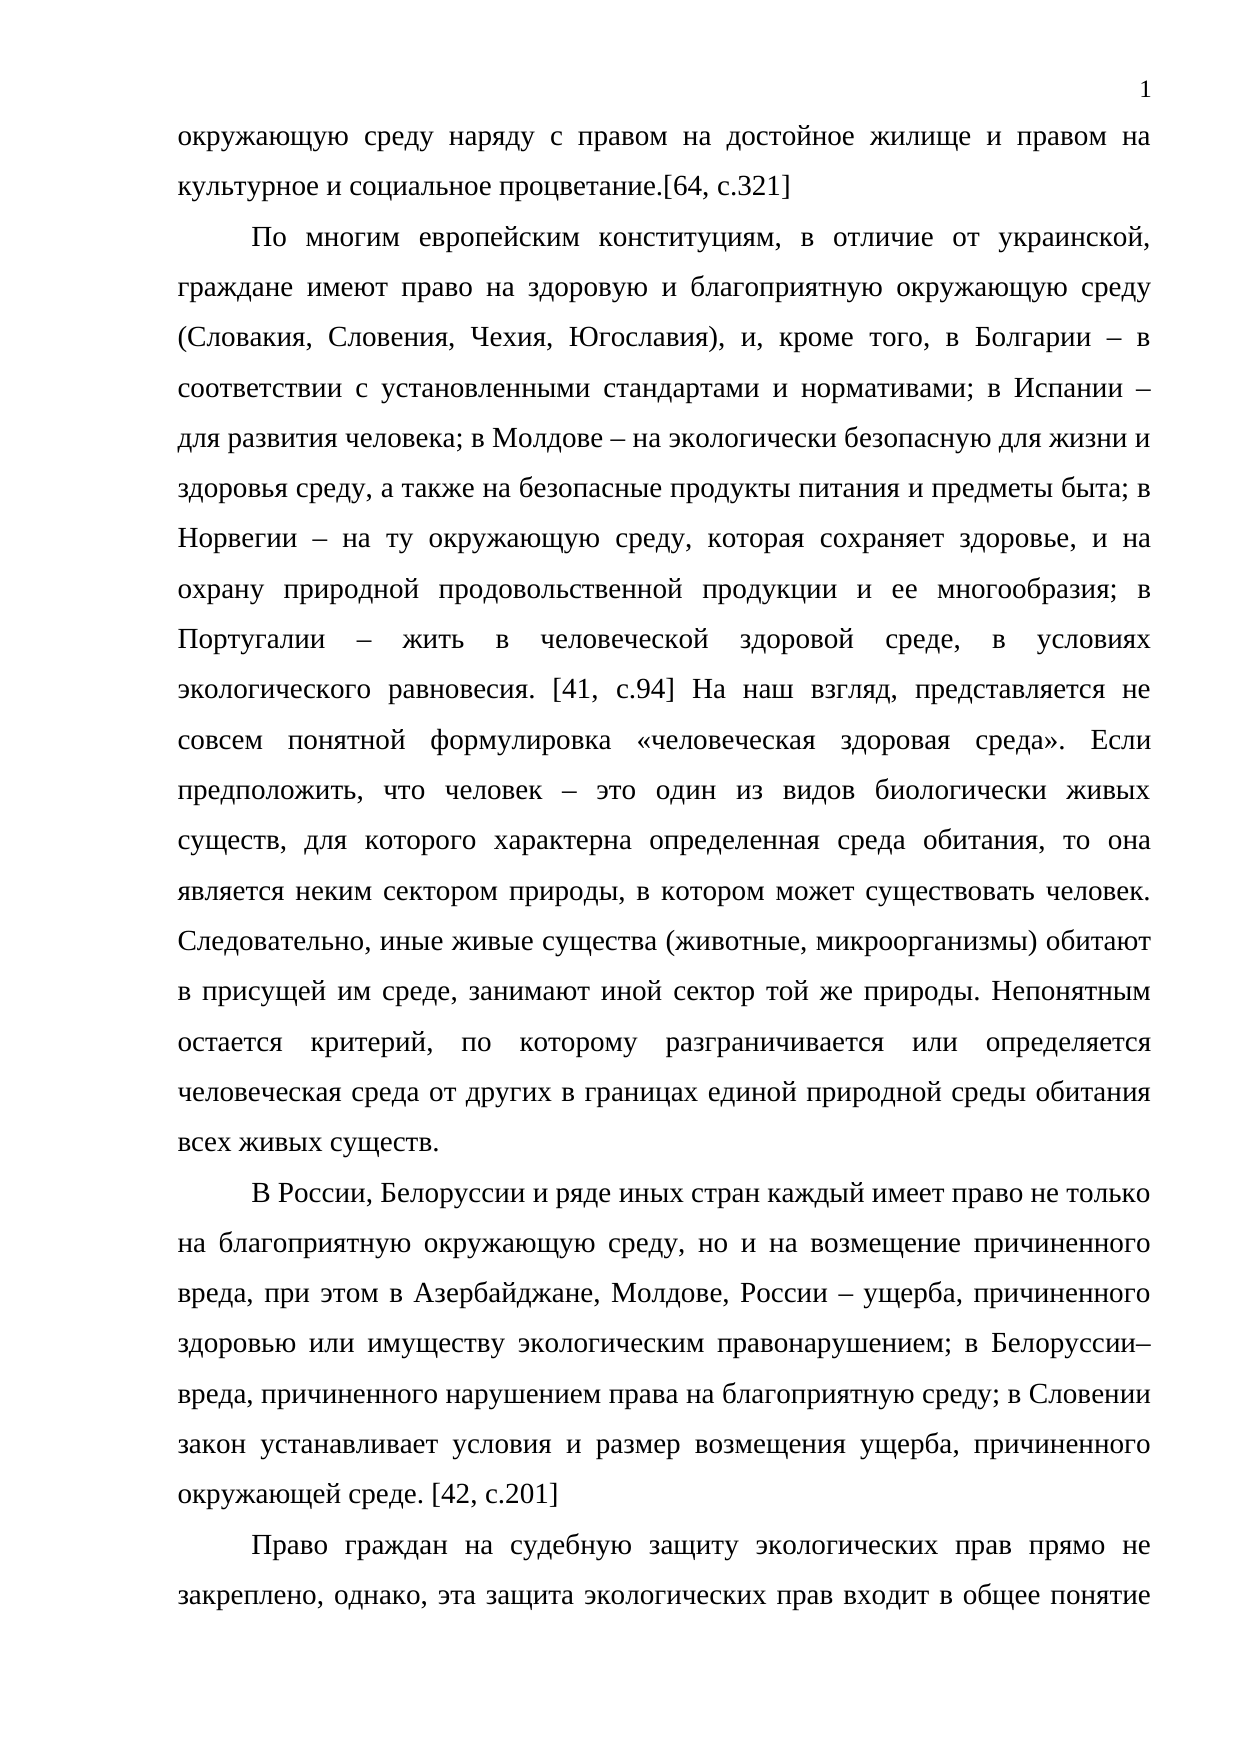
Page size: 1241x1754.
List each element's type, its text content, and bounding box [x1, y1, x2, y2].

text По многим европейским конституциям, в отличие от украинской, граждане имеют право на здоровую и благоприятную окружающую среду (Словакия, Словения, Чехия, Югославия), и, кроме того, в Болгарии – в соответствии с установленными стандартами и нормативами; в Испании – для развития человека; в Молдове – на экологически безопасную для жизни и здоровья среду, а также на безопасные продукты питания и предметы быта; в Норвегии – на ту окружающую среду, которая сохраняет здоровье, и на охрану природной продовольственной продукции и ее многообразия; в Португалии – жить в человеческой здоровой среде, в условиях экологического равновесия. [41, c.94] На наш взгляд, представляется не совсем понятной формулировка «человеческая здоровая среда». Если предположить, что человек – это один из видов биологически живых существ, для которого характерна определенная среда обитания, то она является неким сектором природы, в котором может существовать человек. Следовательно, иные живые существа (животные, микроорганизмы) обитают в присущей им среде, занимают иной сектор той же природы. Непонятным остается критерий, по которому разграничивается или определяется человеческая среда от других в границах единой природной среды обитания всех живых существ. [177, 219, 1152, 1158]
text В России, Белоруссии и ряде иных стран каждый имеет право не только на благоприятную окружающую среду, но и на возмещение причиненного вреда, при этом в Азербайджане, Молдове, России – ущерба, причиненного здоровью или имуществу экологическим правонарушением; в Белоруссии– вреда, причиненного нарушением права на благоприятную среду; в Словении закон устанавливает условия и размер возмещения ущерба, причиненного окружающей среде. [42, c.201] [177, 1175, 1152, 1510]
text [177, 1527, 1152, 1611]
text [177, 118, 1152, 202]
